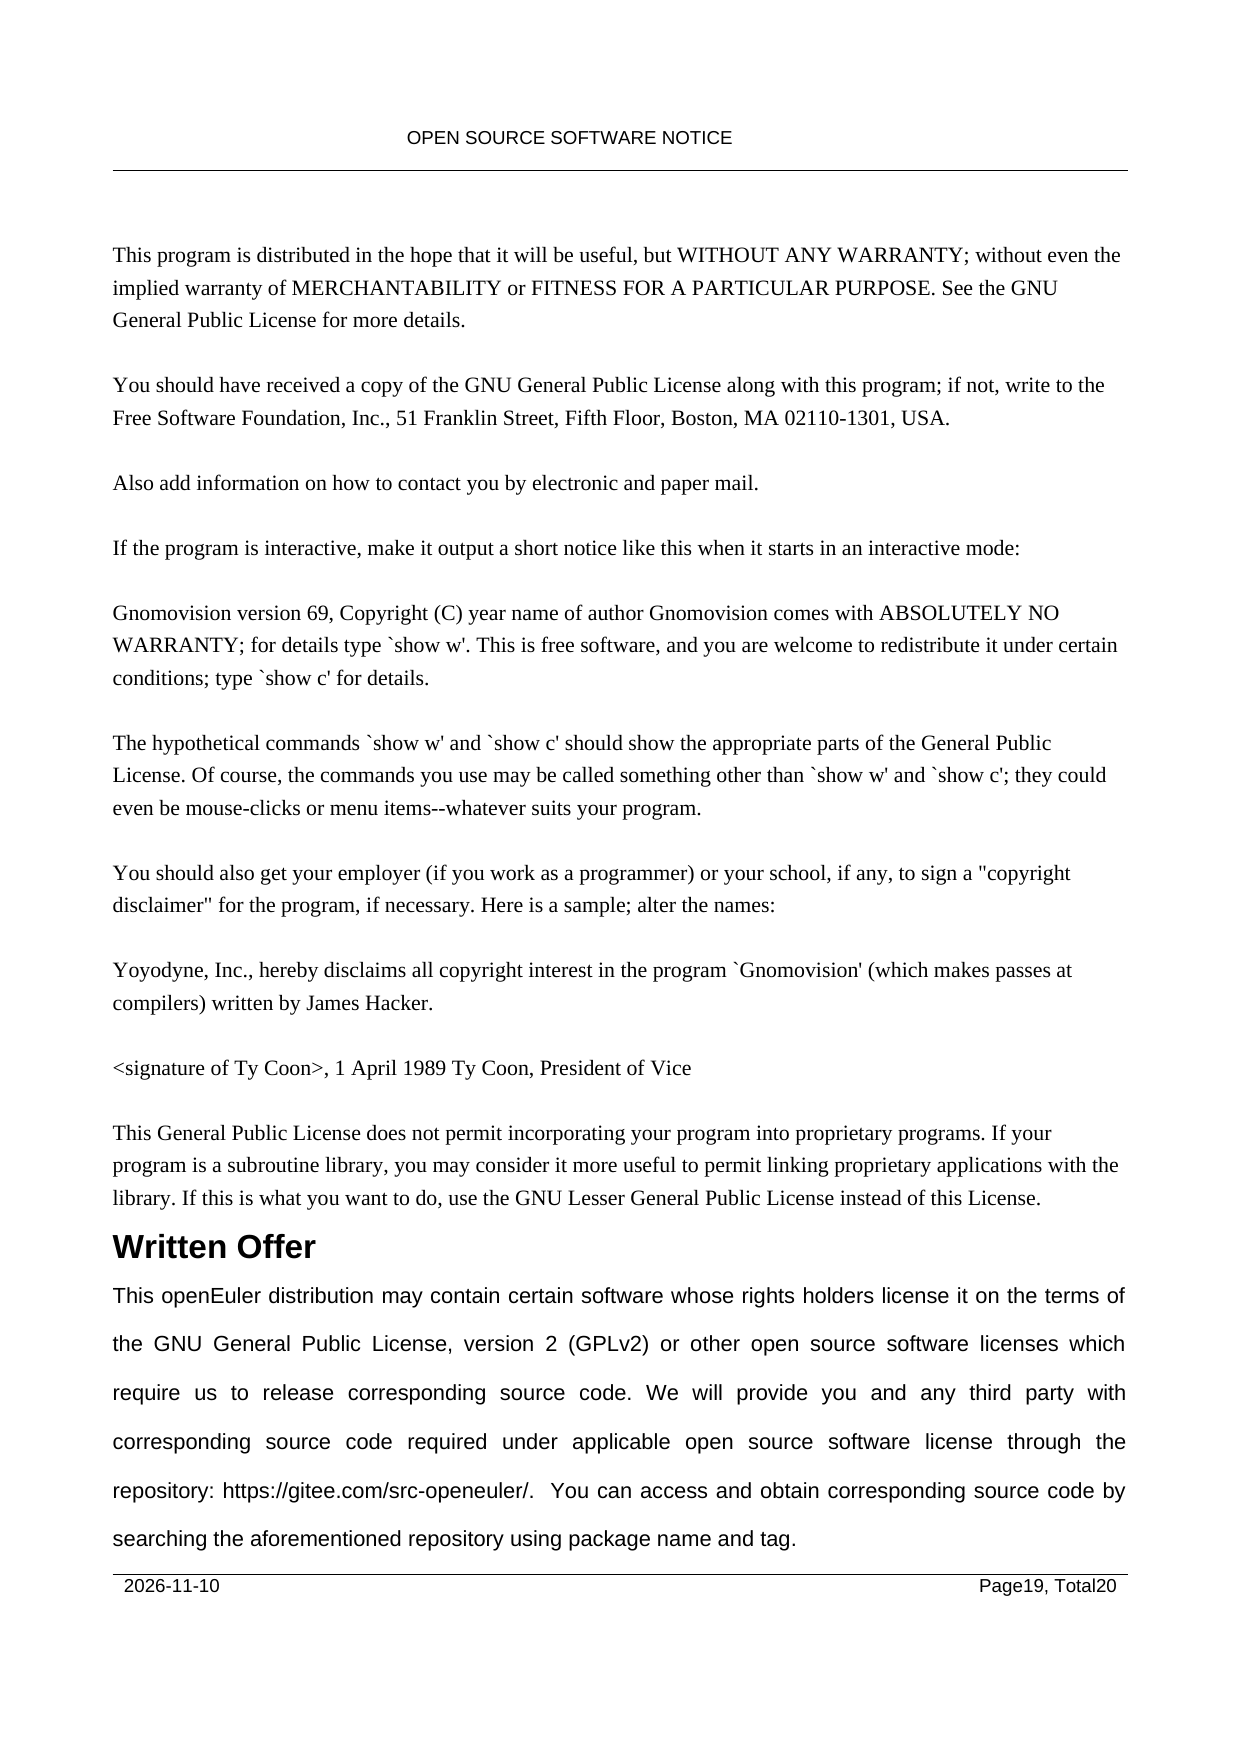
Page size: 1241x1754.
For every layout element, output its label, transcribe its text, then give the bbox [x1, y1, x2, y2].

text This openEuler distribution may contain certain software whose rights holders license it on the terms of the GNU General Public License, version 2 (GPLv2) or other open source software licenses which require us to release corresponding source code. We will provide you and any third party with corresponding source code required under applicable open source software license through the repository: https://gitee.com/src-openeuler/. You can access and obtain corresponding source code by searching the aforementioned repository using package name and tag. [112, 1279, 1128, 1555]
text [112, 206, 1128, 1214]
text Written Offer [112, 1214, 1128, 1279]
